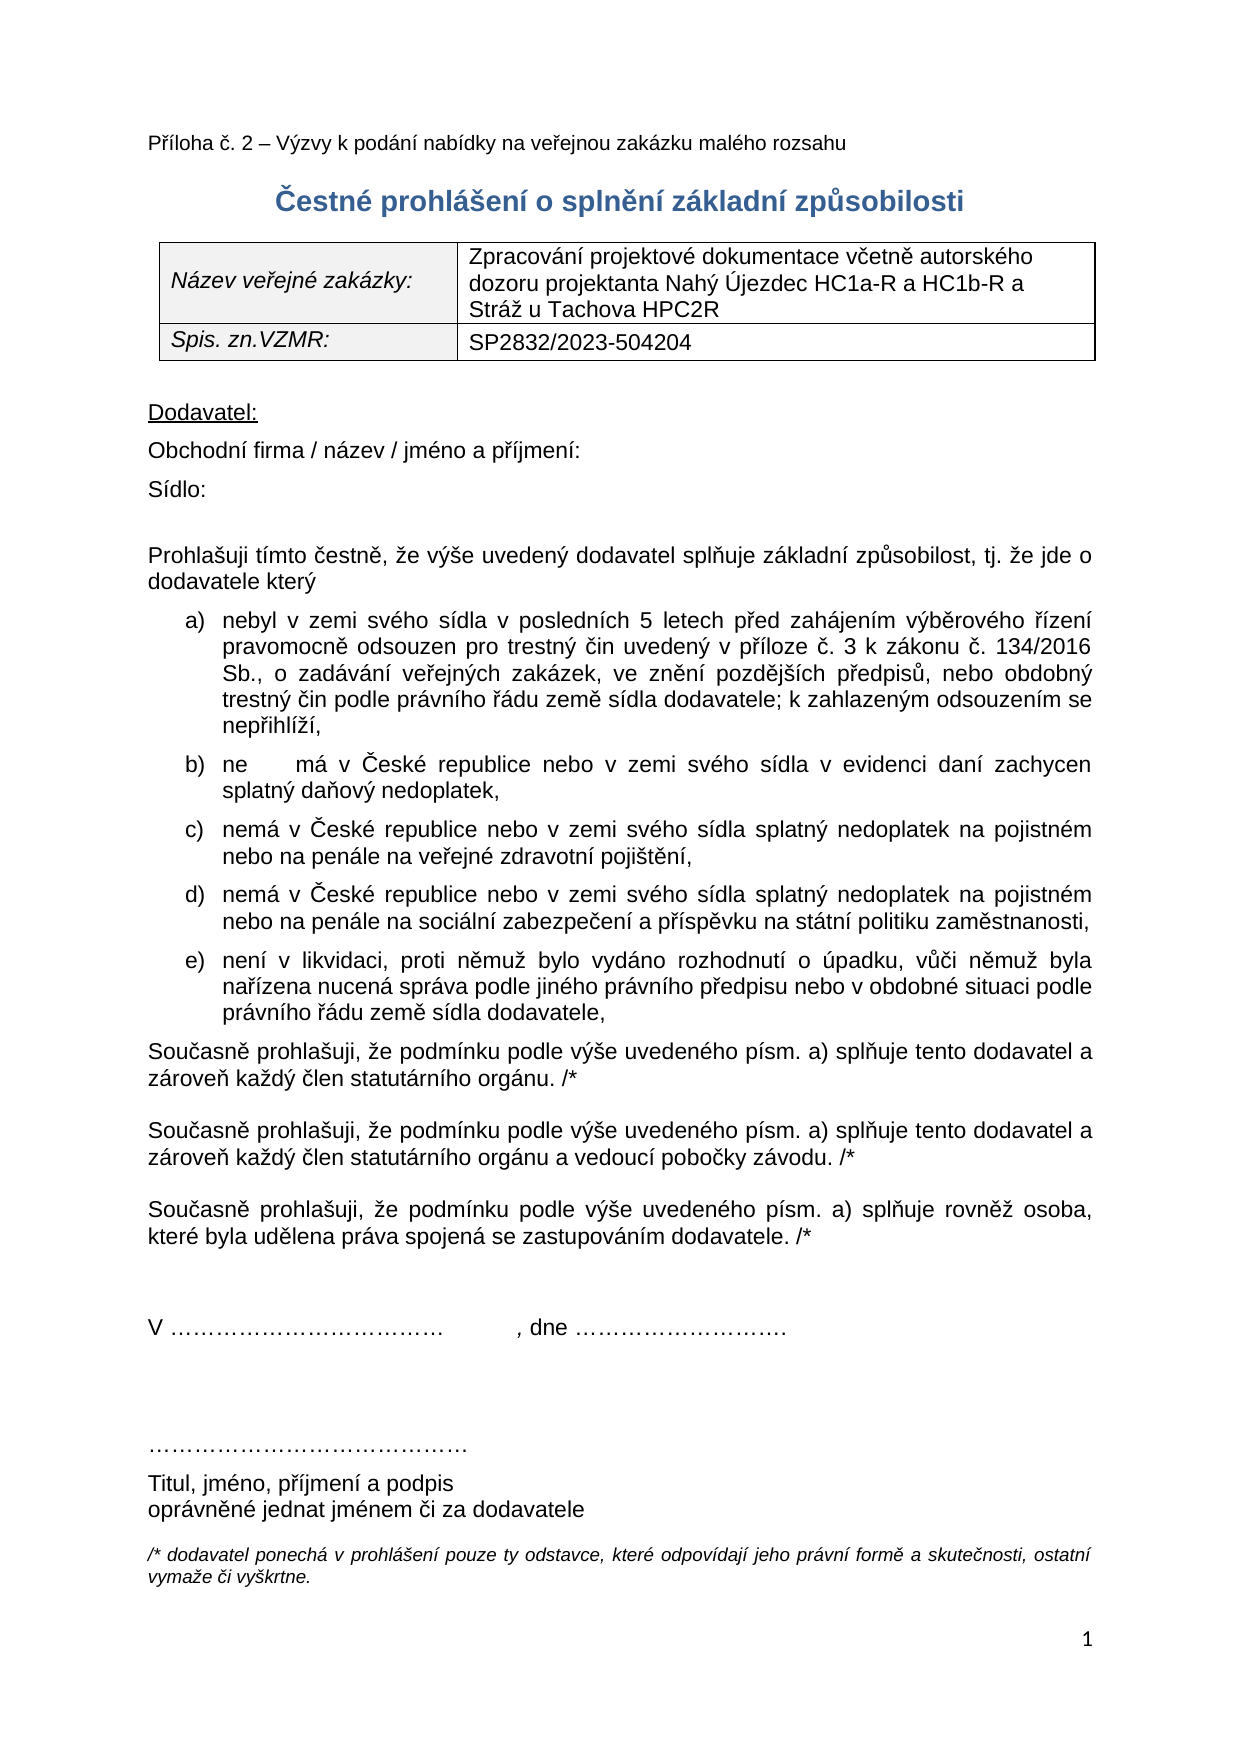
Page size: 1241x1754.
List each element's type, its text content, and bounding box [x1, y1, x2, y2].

text …………………………………… [148, 1431, 1093, 1457]
text Prohlašuji tímto čestně, že výše uvedený dodavatel splňuje základní způsobilost, tj. že jde o dodavatele který [148, 542, 1093, 594]
text Příloha č. 2 – Výzvy k podání nabídky na veřejnou zakázku malého rozsahu [148, 131, 1093, 155]
text Sídlo: [148, 476, 1093, 503]
table_cell SP2832/2023-504204 [458, 324, 1094, 360]
text Obchodní firma / název / jméno a příjmení: [148, 437, 1093, 464]
text V ……………………………… , dne ………………………. [148, 1314, 1093, 1341]
text Současně prohlašuji, že podmínku podle výše uvedeného písm. a) splňuje tento dodavatel a zároveň každý člen statutárního orgánu. /* [148, 1038, 1093, 1091]
text Dodavatel: [148, 399, 1093, 425]
text /* dodavatel ponechá v prohlášení pouze ty odstavce, které odpovídají jeho právní formě a skutečnosti, ostatní vymaže či vyškrtne. [148, 1544, 1093, 1587]
text Současně prohlašuji, že podmínku podle výše uvedeného písm. a) splňuje rovněž osoba, které byla udělena práva spojená se zastupováním dodavatele. /* [148, 1196, 1093, 1249]
table_header Název veřejné zakázky: [160, 243, 457, 322]
list nebyl v zemi svého sídla v posledních 5 letech před zahájením výběrového řízení pravomocně odsouzen pro trestný čin uvedený v příloze č. 3 k zákonu č. 134/2016 Sb., o zadávání veřejných zakázek, ve znění pozdějších předpisů, nebo obdobný trestný čin podle právního řádu země sídla dodavatele; k zahlazeným odsouzením se nepřihlíží, [185, 607, 1093, 738]
text Současně prohlašuji, že podmínku podle výše uvedeného písm. a) splňuje tento dodavatel a zároveň každý člen statutárního orgánu a vedoucí pobočky závodu. /* [148, 1117, 1093, 1170]
list nemá v České republice nebo v zemi svého sídla splatný nedoplatek na pojistném nebo na penále na veřejné zdravotní pojištění, [185, 816, 1093, 869]
table_cell Spis. zn.VZMR: [160, 324, 457, 360]
subtitle Čestné prohlášení o splnění základní způsobilosti [148, 184, 1093, 217]
list není v likvidaci, proti němuž bylo vydáno rozhodnutí o úpadku, vůči němuž byla nařízena nucená správa podle jiného právního předpisu nebo v obdobné situaci podle právního řádu země sídla dodavatele, [185, 947, 1093, 1026]
table_header Zpracování projektové dokumentace včetně autorského dozoru projektanta Nahý Újezdec HC1a-R a HC1b-R a Stráž u Tachova HPC2R [458, 243, 1094, 322]
text Titul, jméno, příjmení a podpis [148, 1470, 1093, 1496]
text oprávněné jednat jménem či za dodavatele [148, 1496, 1093, 1522]
list nemá v České republice nebo v zemi svého sídla splatný nedoplatek na pojistném nebo na penále na sociální zabezpečení a příspěvku na státní politiku zaměstnanosti, [185, 881, 1093, 934]
list ne má v České republice nebo v zemi svého sídla v evidenci daní zachycen splatný daňový nedoplatek, [185, 751, 1093, 804]
